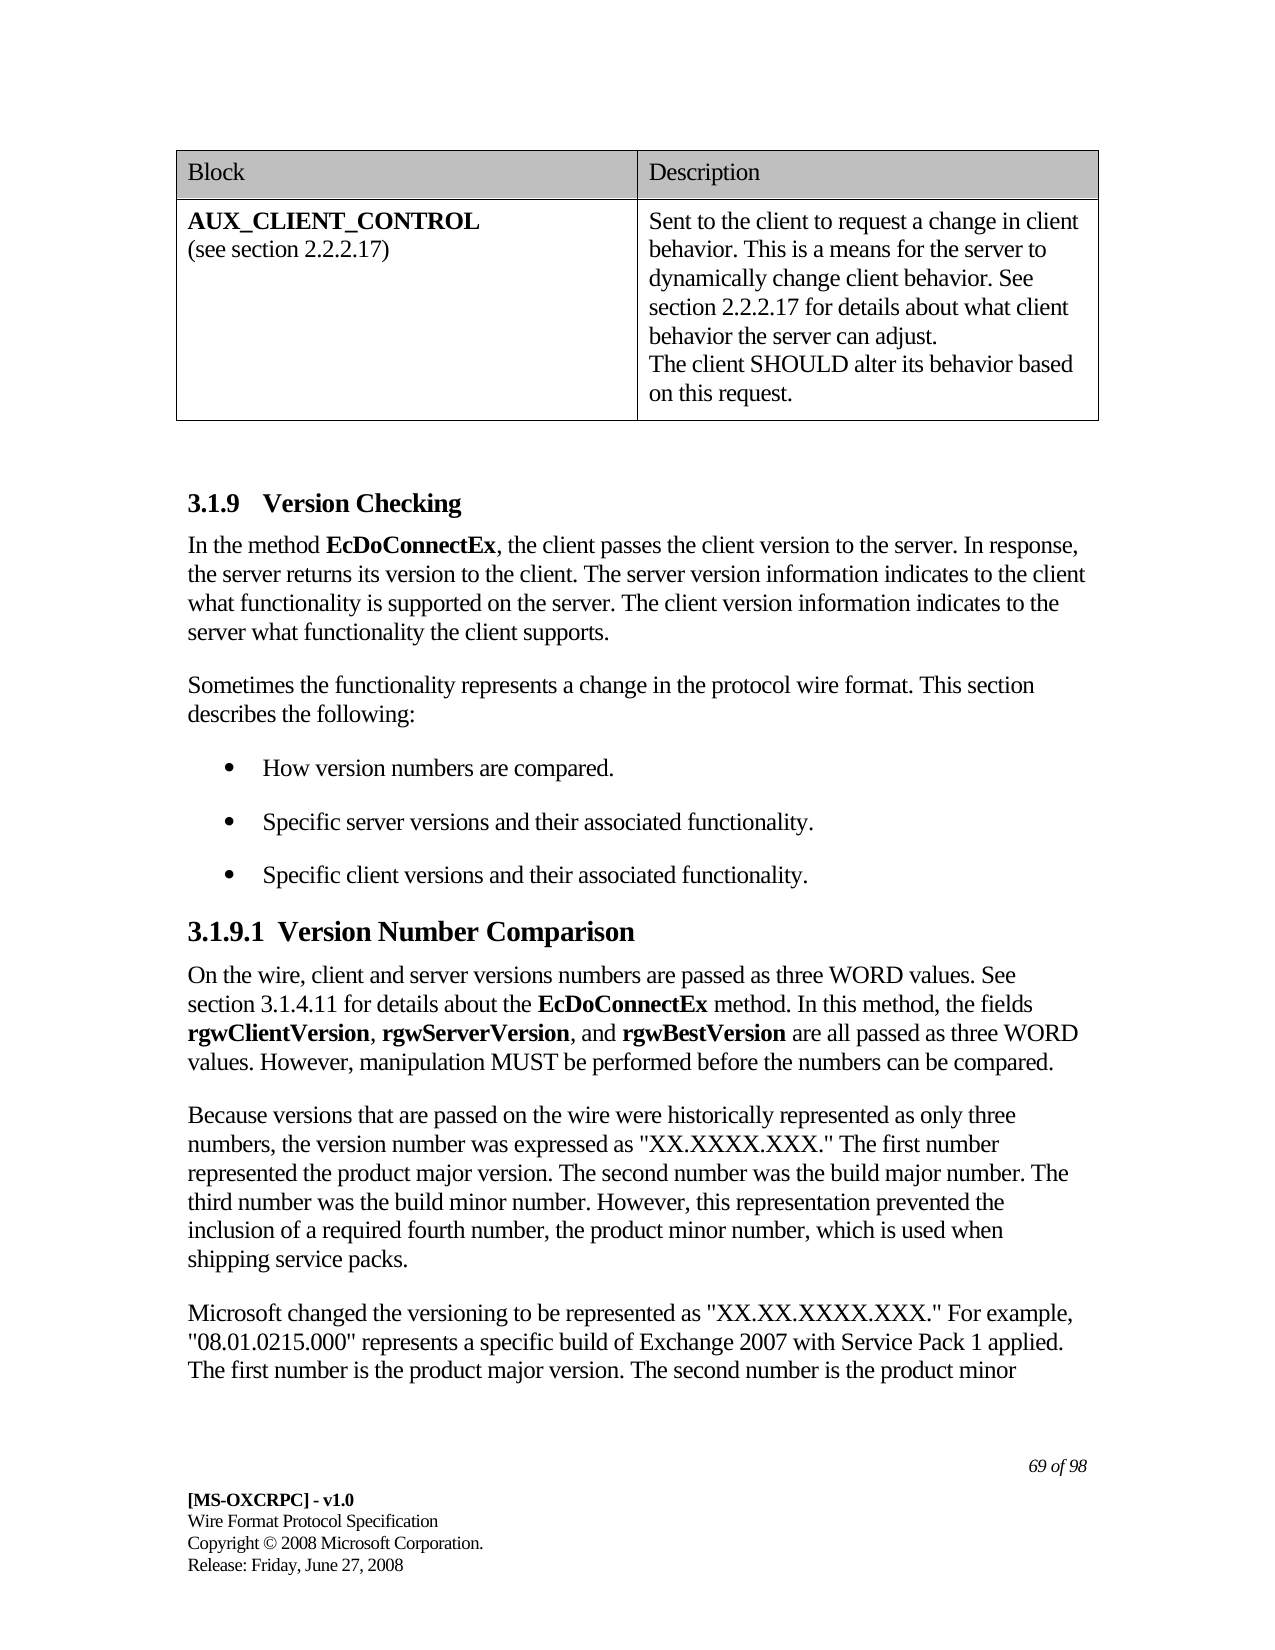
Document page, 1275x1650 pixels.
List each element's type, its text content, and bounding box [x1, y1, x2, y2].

table_cell Sent to the client to request a change in client behavior. This is a means for the server to dynamically change client behavior. See section 2.2.2.17 for details about what client behavior the server can adjust. The client SHOULD alter its behavior based on this request. [638, 200, 1098, 419]
list Specific client versions and their associated functionality. [225, 861, 1087, 889]
table_header Block [177, 151, 637, 198]
text Because versions that are passed on the wire were historically represented as only three numbers, the version number was expressed as "XX.XXXX.XXX." The first number represented the product major version. The second number was the build major number. The third number was the build minor number. However, this representation prevented the inclusion of a required fourth number, the product minor number, which is used when shipping service packs. [187, 1100, 1087, 1273]
list Specific server versions and their associated functionality. [225, 807, 1087, 836]
table_cell AUX_CLIENT_CONTROL (see section 2.2.2.17) [177, 200, 637, 419]
subtitle Version Number Comparison [187, 914, 1087, 948]
table_header Description [638, 151, 1098, 198]
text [187, 1298, 1087, 1384]
text On the wire, client and server versions numbers are passed as three WORD values. See section 3.1.4.11 for details about the EcDoConnectEx method. In this method, the fields rgwClientVersion, rgwServerVersion, and rgwBestVersion are all passed as three WORD values. However, manipulation MUST be performed before the numbers can be compared. [187, 960, 1087, 1075]
subtitle Version Checking [187, 487, 1087, 518]
text In the method EcDoConnectEx, the client passes the client version to the server. In response, the server returns its version to the client. The server version information indicates to the client what functionality is supported on the server. The client version information indicates to the server what functionality the client supports. [187, 531, 1087, 646]
list How version numbers are compared. [225, 753, 1087, 782]
text Sometimes the functionality represents a change in the protocol wire format. This section describes the following: [187, 671, 1087, 728]
